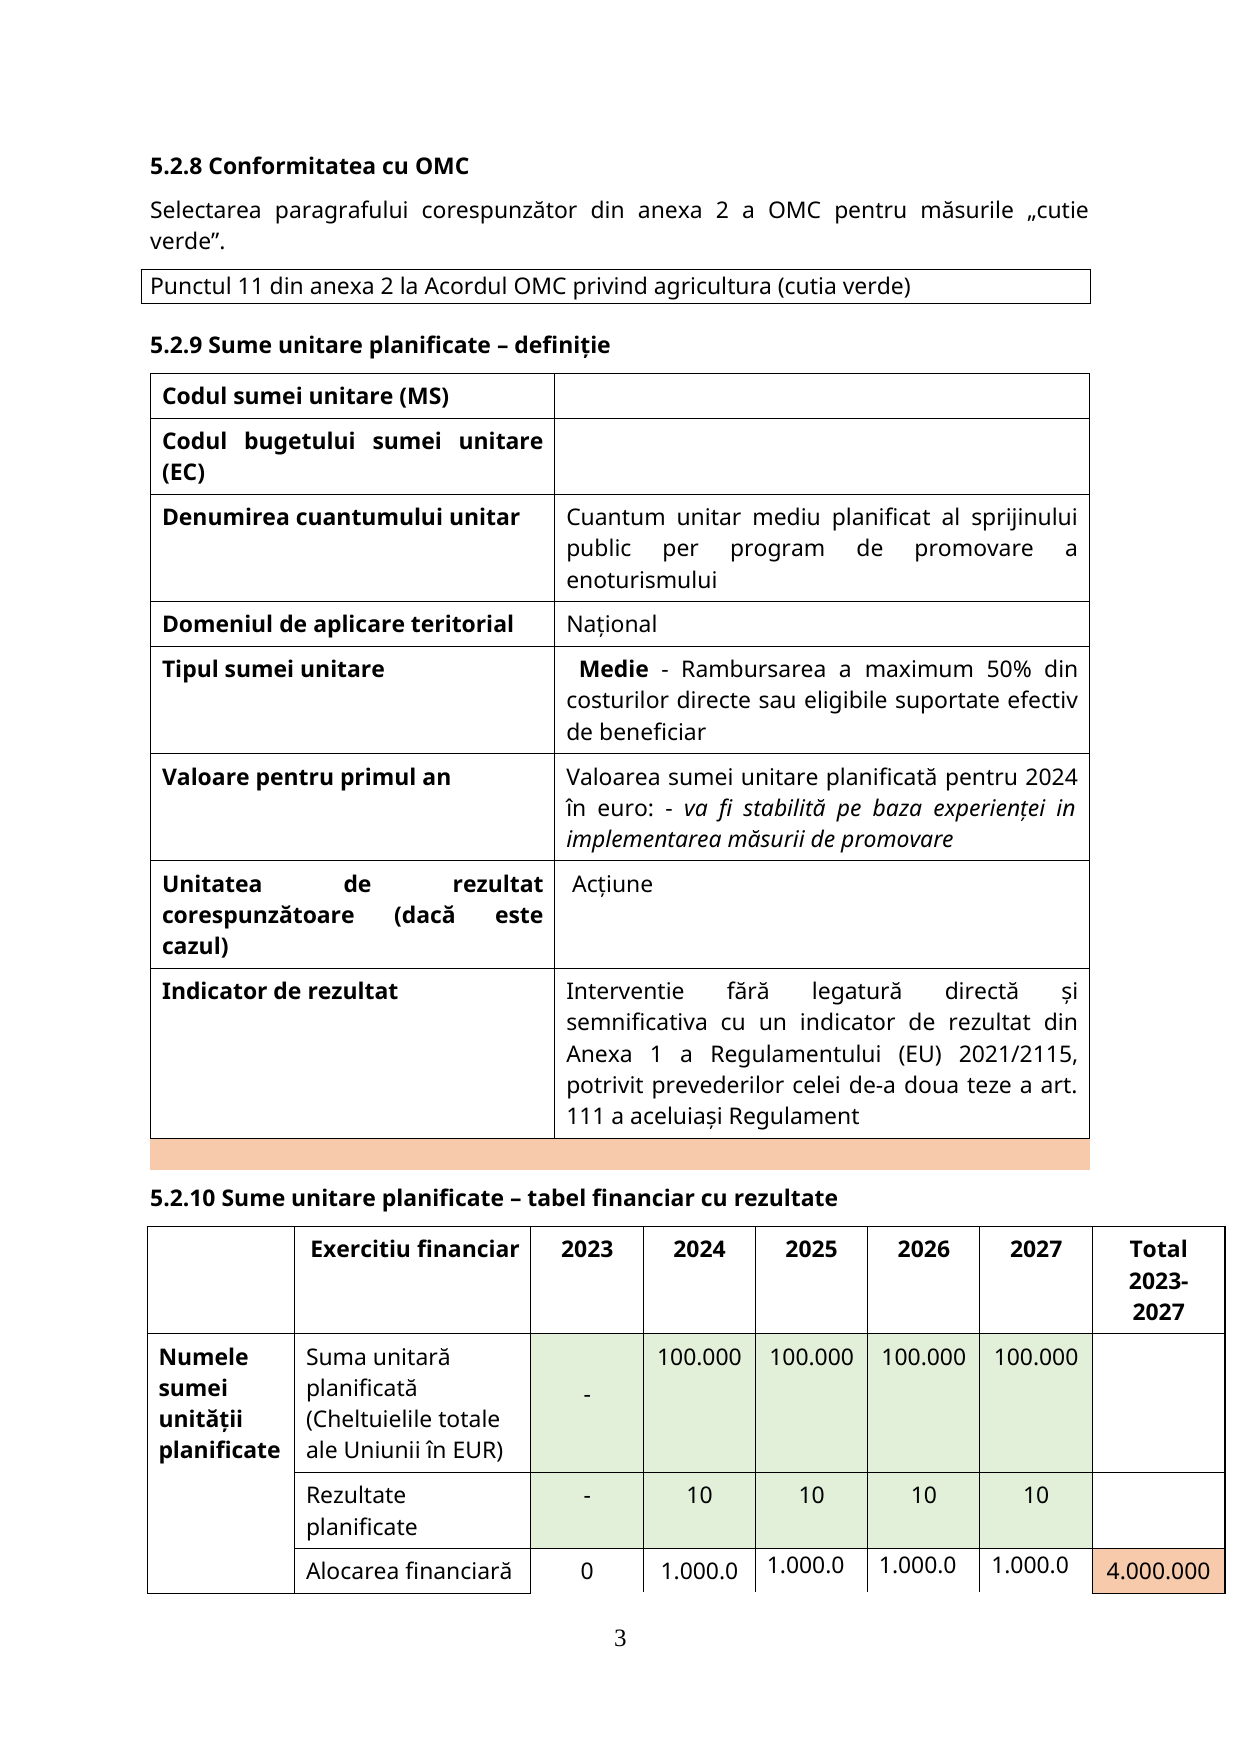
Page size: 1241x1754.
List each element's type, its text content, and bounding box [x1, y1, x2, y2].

table_cell 100.000 [756, 1334, 867, 1472]
table_cell 4.000.000 [1093, 1549, 1224, 1593]
table_cell 10 [868, 1473, 979, 1548]
table_cell Național [555, 602, 1089, 646]
table_cell Unitatea de rezultat corespunzătoare (dacă este cazul) [151, 861, 554, 968]
table_header [555, 374, 1089, 418]
table_cell [1093, 1473, 1224, 1548]
table_cell 100.000 [980, 1334, 1092, 1472]
table_cell Domeniul de aplicare teritorial [151, 602, 554, 646]
table_cell Cuantum unitar mediu planificat al sprijinului public per program de promovare a enoturismului [555, 495, 1089, 601]
table_cell 100.000 [868, 1334, 979, 1472]
table_cell 1.000.000 [755, 1549, 867, 1593]
table_cell 10 [980, 1473, 1092, 1548]
table_cell 1.000.000 [643, 1549, 755, 1593]
table_header Codul sumei unitare (MS) [151, 374, 554, 418]
table_cell Numele sumei unității planificate [148, 1334, 294, 1593]
table_cell Medie - Rambursarea a maximum 50% din costurilor directe sau eligibile suportate efectiv de beneficiar [555, 647, 1089, 753]
table_cell Tipul sumei unitare [151, 647, 554, 753]
table_header Total 2023-2027 [1093, 1227, 1224, 1333]
table_header 2025 [756, 1227, 867, 1333]
subtitle 5.2.10 Sume unitare planificate – tabel financiar cu rezultate [150, 1182, 1090, 1213]
table_cell 1.000.000 [868, 1549, 980, 1593]
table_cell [295, 1549, 530, 1593]
table_cell Denumirea cuantumului unitar [151, 495, 554, 601]
table_header 2024 [644, 1227, 755, 1333]
table_header [148, 1227, 294, 1333]
table_header Exercitiu financiar [295, 1227, 530, 1333]
table_cell Indicator de rezultat [151, 969, 554, 1137]
table_cell 100.000 [644, 1334, 755, 1472]
table_cell 0 [531, 1549, 643, 1593]
table_cell Valoare pentru primul an [151, 754, 554, 860]
table_cell Interventie fără legatură directă și semnificativa cu un indicator de rezultat din Anexa 1 a Regulamentului (EU) 2021/2115, potrivit prevederilor celei de-a doua teze a art. 111 a aceluiași Regulament [555, 969, 1089, 1137]
table_cell Rezultate planificate [295, 1473, 530, 1548]
table_cell - [531, 1334, 643, 1472]
table_cell Valoarea sumei unitare planificată pentru 2024 în euro: - va fi stabilită pe baza experienței in implementarea măsurii de promovare [555, 754, 1089, 860]
table_cell Suma unitară planificată (Cheltuielile totale ale Uniunii în EUR) [295, 1334, 530, 1472]
table_header 2026 [868, 1227, 979, 1333]
text Punctul 11 din anexa 2 la Acordul OMC privind agricultura (cutia verde) [142, 270, 1090, 303]
table_cell Acțiune [555, 861, 1089, 968]
text Selectarea paragrafului corespunzător din anexa 2 a OMC pentru măsurile „cutie verde”. [150, 194, 1090, 256]
table_cell [1093, 1334, 1224, 1472]
table_header 2023 [531, 1227, 643, 1333]
table_cell - [531, 1473, 643, 1548]
table_cell 1.000.000 [980, 1549, 1092, 1593]
table_cell 10 [756, 1473, 867, 1548]
table_cell 10 [644, 1473, 755, 1548]
table_header 2027 [980, 1227, 1092, 1333]
table_cell Codul bugetului sumei unitare (EC) [151, 419, 554, 494]
subtitle 5.2.8 Conformitatea cu OMC [150, 150, 1090, 181]
subtitle 5.2.9 Sume unitare planificate – definiție [150, 329, 1090, 360]
table_cell [555, 419, 1089, 494]
